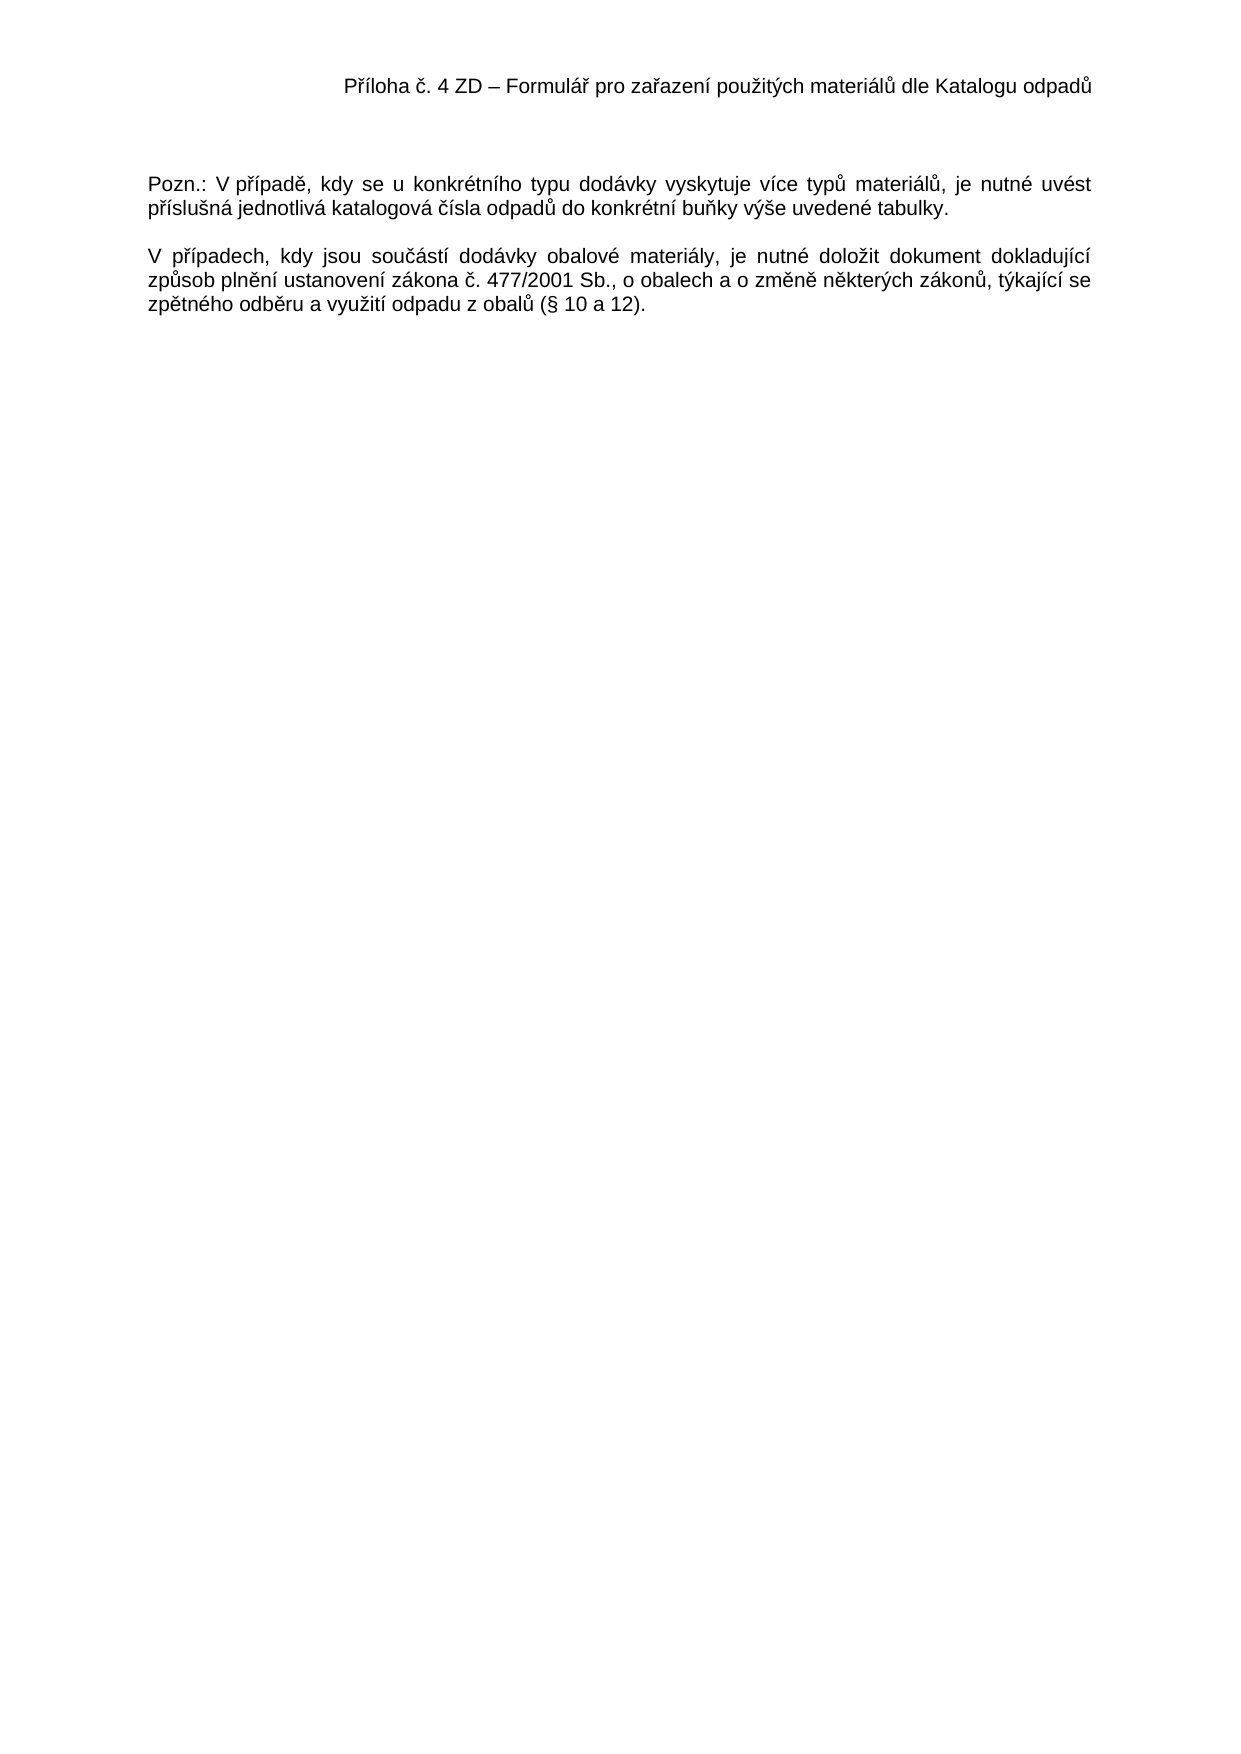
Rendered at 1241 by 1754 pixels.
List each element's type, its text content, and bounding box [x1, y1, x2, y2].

text Pozn.: V případě, kdy se u konkrétního typu dodávky vyskytuje více typů materiálů, je nutné uvést příslušná jednotlivá katalogová čísla odpadů do konkrétní buňky výše uvedené tabulky. [148, 172, 1093, 219]
text V případech, kdy jsou součástí dodávky obalové materiály, je nutné doložit dokument dokladující způsob plnění ustanovení zákona č. 477/2001 Sb., o obalech a o změně některých zákonů, týkající se zpětného odběru a využití odpadu z obalů (§ 10 a 12). [148, 243, 1093, 315]
